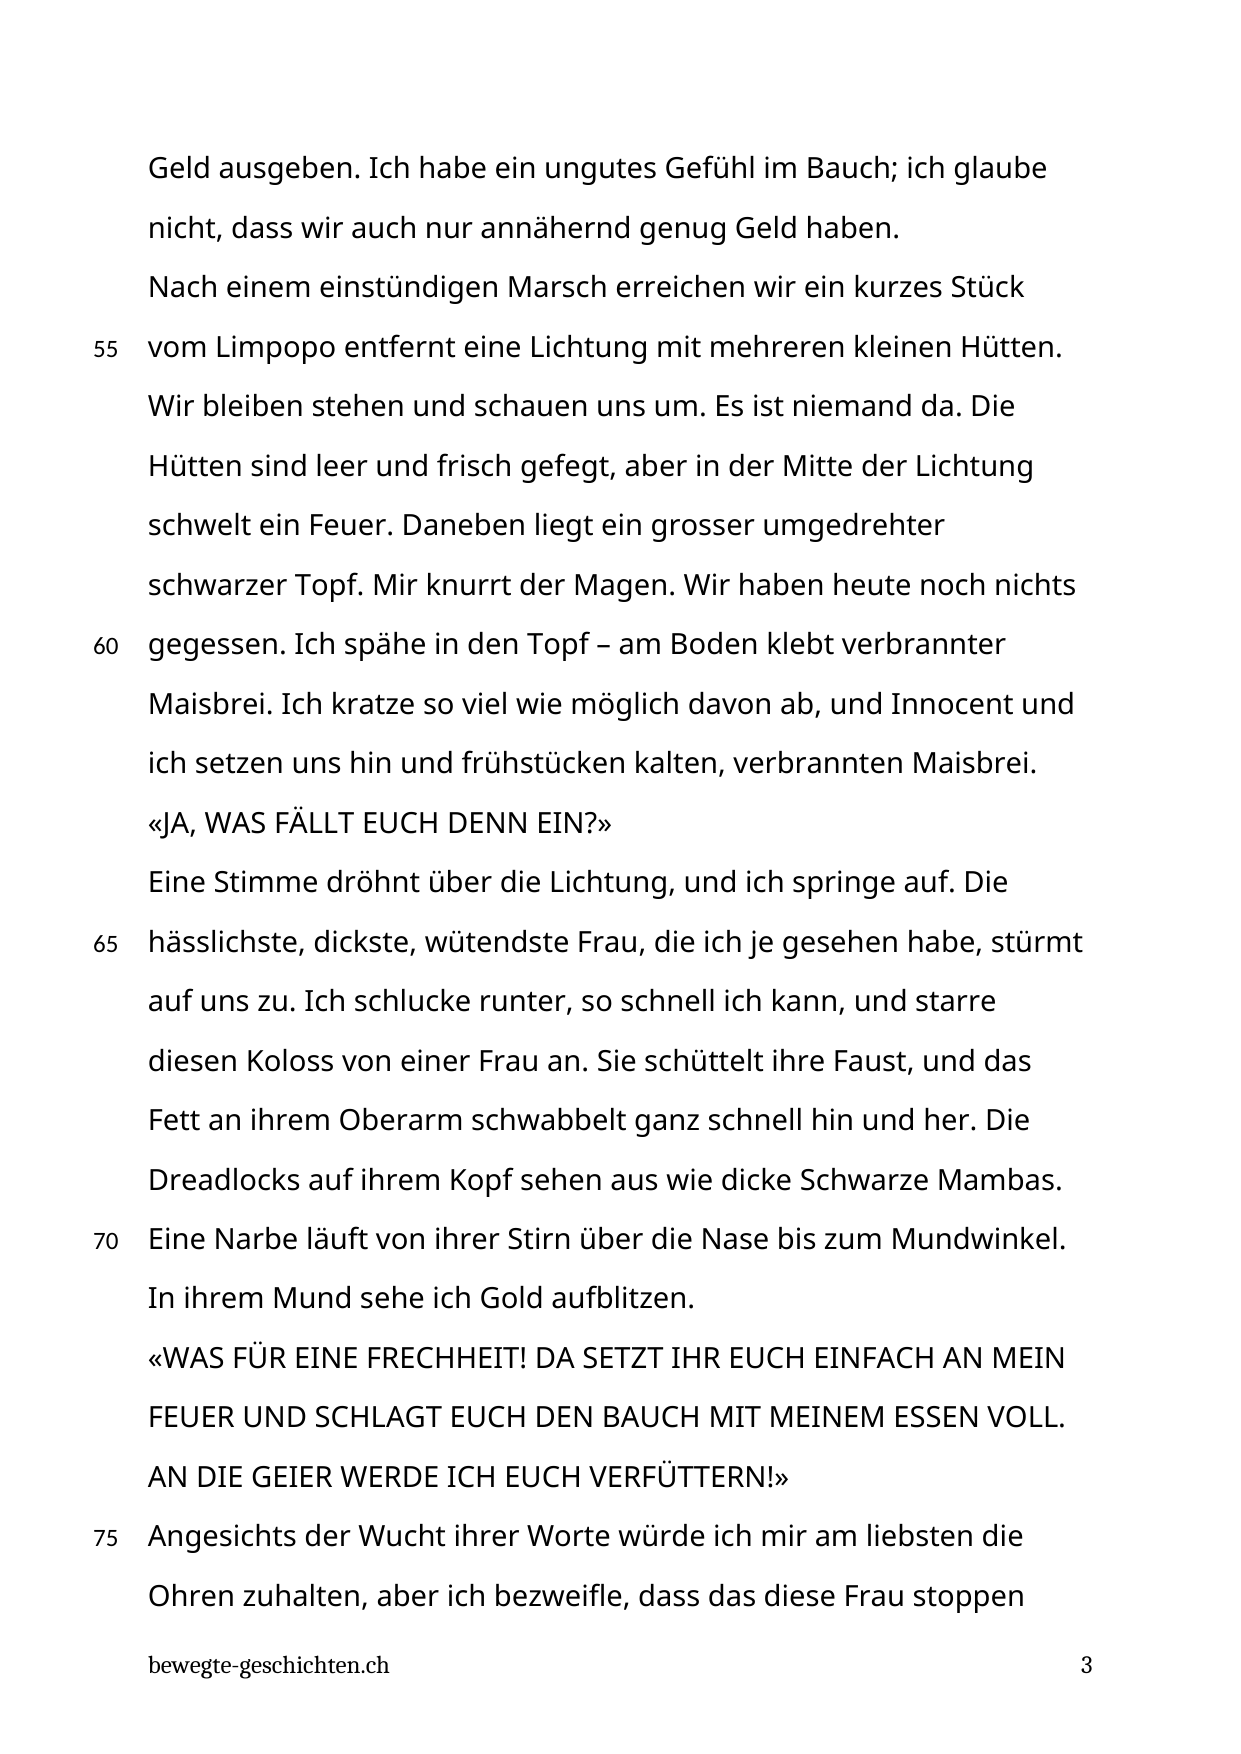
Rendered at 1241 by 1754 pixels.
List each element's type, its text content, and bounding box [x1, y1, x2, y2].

text Eine Stimme dröhnt über die Lichtung, und ich springe auf. Die hässlichste, dickste, wütendste Frau, die ich je gesehen habe, stürmt auf uns zu. Ich schlucke runter, so schnell ich kann, und starre diesen Koloss von einer Frau an. Sie schüttelt ihre Faust, und das Fett an ihrem Oberarm schwabbelt ganz schnell hin und her. Die Dreadlocks auf ihrem Kopf sehen aus wie dicke Schwarze Mambas. Eine Narbe läuft von ihrer Stirn über die Nase bis zum Mundwinkel. In ihrem Mund sehe ich Gold aufblitzen. [148, 861, 1092, 1317]
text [148, 148, 1092, 247]
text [148, 1516, 1092, 1615]
text «JA, WAS FÄLLT EUCH DENN EIN?» [148, 802, 1092, 842]
text «WAS FÜR EINE FRECHHEIT! DA SETZT IHR EUCH EINFACH AN MEIN FEUER UND SCHLAGT EUCH DEN BAUCH MIT MEINEM ESSEN VOLL. AN DIE GEIER WERDE ICH EUCH VERFÜTTERN!» [148, 1337, 1092, 1496]
text Nach einem einstündigen Marsch erreichen wir ein kurzes Stück vom Limpopo entfernt eine Lichtung mit mehreren kleinen Hütten. Wir bleiben stehen und schauen uns um. Es ist niemand da. Die Hütten sind leer und frisch gefegt, aber in der Mitte der Lichtung schwelt ein Feuer. Daneben liegt ein grosser umgedrehter schwarzer Topf. Mir knurrt der Magen. Wir haben heute noch nichts gegessen. Ich spähe in den Topf – am Boden klebt verbrannter Maisbrei. Ich kratze so viel wie möglich davon ab, und Innocent und ich setzen uns hin und frühstücken kalten, verbrannten Maisbrei. [148, 267, 1092, 782]
